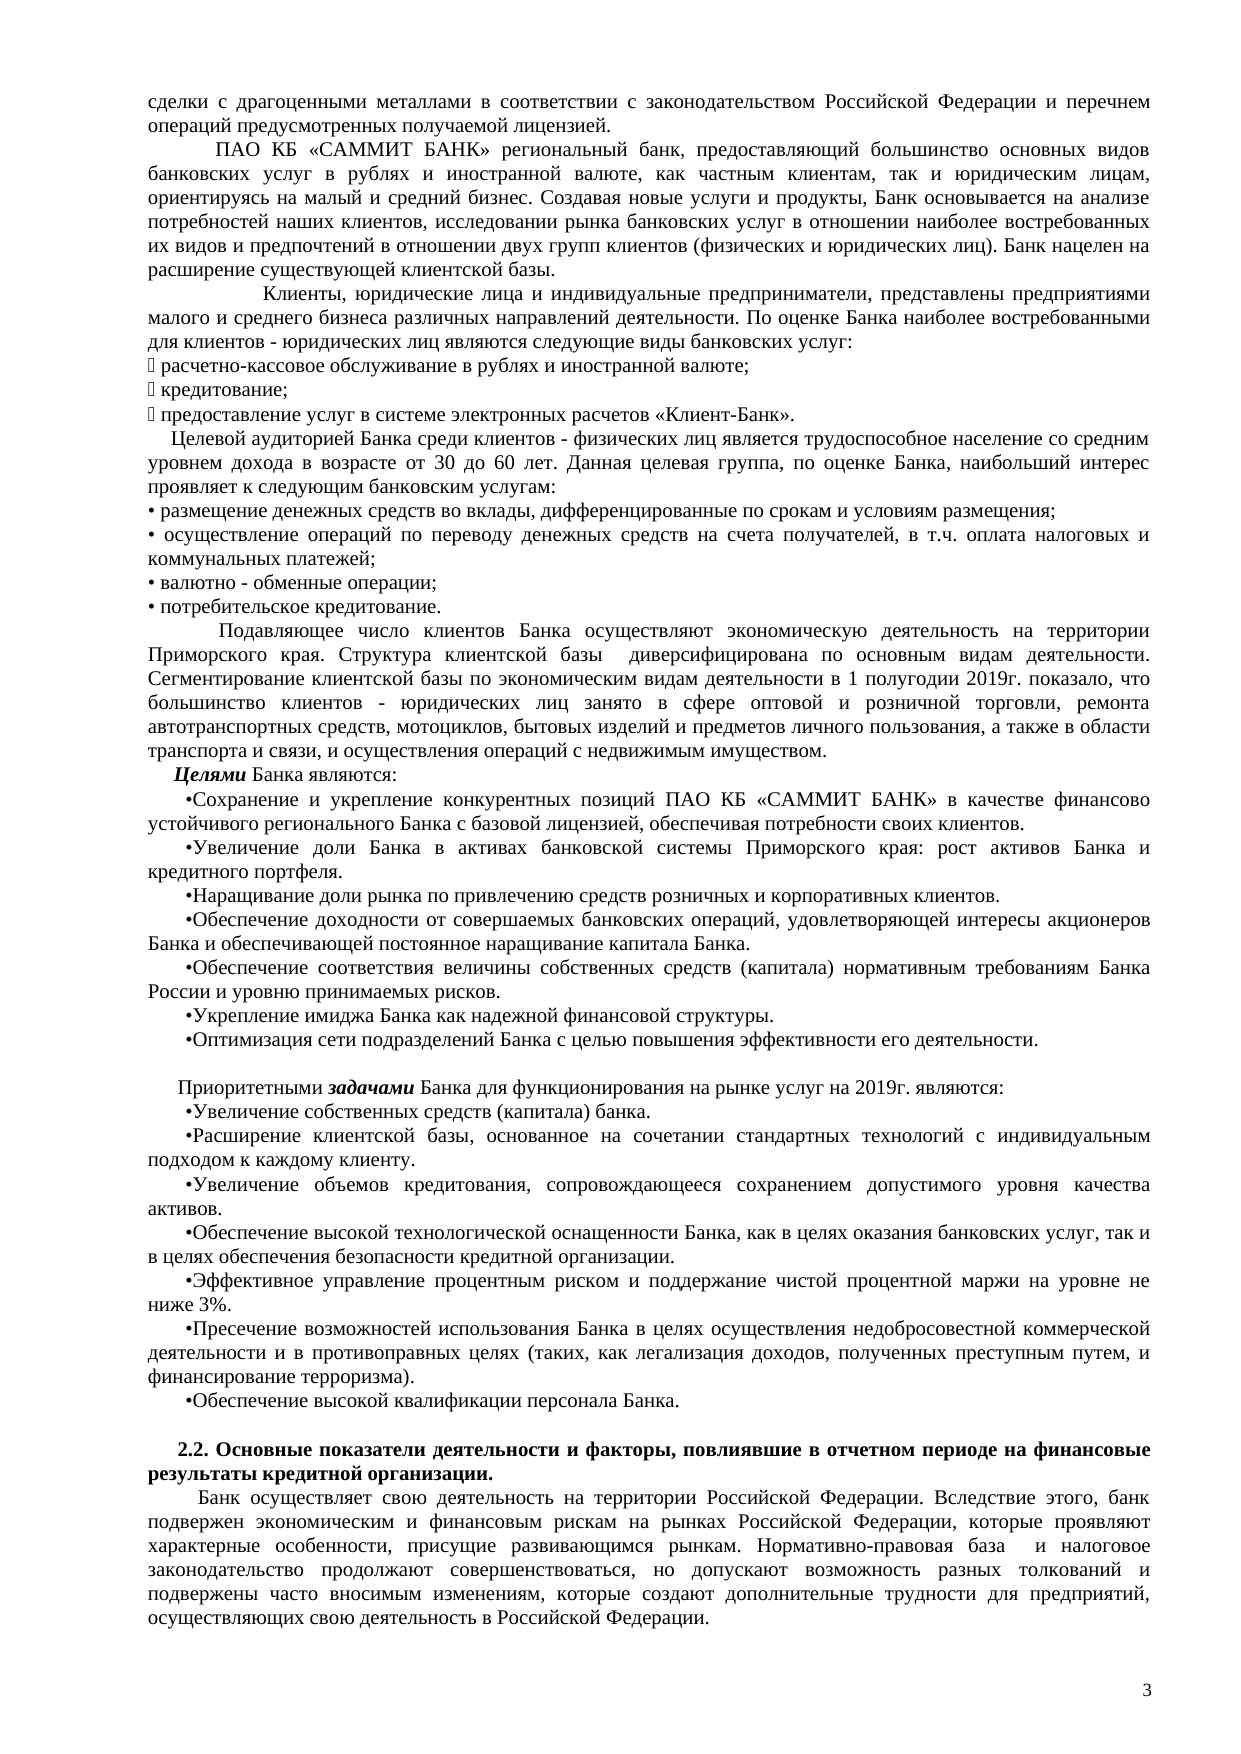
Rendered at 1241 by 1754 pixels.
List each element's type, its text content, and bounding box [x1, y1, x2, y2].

text •Обеспечение высокой квалификации персонала Банка. [148, 1388, 1152, 1412]
text •Укрепление имиджа Банка как надежной финансовой структуры. [148, 1003, 1152, 1027]
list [148, 89, 1152, 137]
text • осуществление операций по переводу денежных средств на счета получателей, в т.ч. оплата налоговых и коммунальных платежей; [148, 522, 1152, 570]
text •Увеличение собственных средств (капитала) банка. [148, 1099, 1152, 1123]
text ПАО КБ «САММИТ БАНК» региональный банк, предоставляющий большинство основных видов банковских услуг в рублях и иностранной валюте, как частным клиентам, так и юридическим лицам, ориентируясь на малый и средний бизнес. Создавая новые услуги и продукты, Банк основывается на анализе потребностей наших клиентов, исследовании рынка банковских услуг в отношении наиболее востребованных их видов и предпочтений в отношении двух групп клиентов (физических и юридических лиц). Банк нацелен на расширение существующей клиентской базы. [148, 137, 1152, 281]
text кредитование; [148, 377, 1152, 401]
text •Наращивание доли рынка по привлечению средств розничных и корпоративных клиентов. [148, 883, 1152, 907]
text Клиенты, юридические лица и индивидуальные предприниматели, представлены предприятиями малого и среднего бизнеса различных направлений деятельности. По оценке Банка наиболее востребованными для клиентов - юридических лиц являются следующие виды банковских услуг: [148, 281, 1152, 353]
text Целями Банка являются: [148, 762, 1152, 786]
text •Эффективное управление процентным риском и поддержание чистой процентной маржи на уровне не ниже 3%. [148, 1268, 1152, 1316]
text • потребительское кредитование. [148, 594, 1152, 618]
text •Сохранение и укрепление конкурентных позиций ПАО КБ «САММИТ БАНК» в качестве финансово устойчивого регионального Банка с базовой лицензией, обеспечивая потребности своих клиентов. [148, 786, 1152, 834]
text Целевой аудиторией Банка среди клиентов - физических лиц является трудоспособное население со средним уровнем дохода в возрасте от 30 до 60 лет. Данная целевая группа, по оценке Банка, наибольший интерес проявляет к следующим банковским услугам: [148, 426, 1152, 498]
text • валютно - обменные операции; [148, 570, 1152, 594]
text •Увеличение доли Банка в активах банковской системы Приморского края: рост активов Банка и кредитного портфеля. [148, 834, 1152, 883]
text •Обеспечение высокой технологической оснащенности Банка, как в целях оказания банковских услуг, так и в целях обеспечения безопасности кредитной организации. [148, 1219, 1152, 1268]
text Подавляющее число клиентов Банка осуществляют экономическую деятельность на территории Приморского края. Структура клиентской базы диверсифицирована по основным видам деятельности. Сегментирование клиентской базы по экономическим видам деятельности в 1 полугодии 2019г. показало, что большинство клиентов - юридических лиц занято в сфере оптовой и розничной торговли, ремонта автотранспортных средств, мотоциклов, бытовых изделий и предметов личного пользования, а также в области транспорта и связи, и осуществления операций с недвижимым имуществом. [148, 618, 1152, 762]
text расчетно-кассовое обслуживание в рублях и иностранной валюте; [148, 353, 1152, 377]
text •Обеспечение доходности от совершаемых банковских операций, удовлетворяющей интересы акционеров Банка и обеспечивающей постоянное наращивание капитала Банка. [148, 907, 1152, 955]
text •Увеличение объемов кредитования, сопровождающееся сохранением допустимого уровня качества активов. [148, 1171, 1152, 1219]
text • размещение денежных средств во вклады, дифференцированные по срокам и условиям размещения; [148, 498, 1152, 522]
text Банк осуществляет свою деятельность на территории Российской Федерации. Вследствие этого, банк подвержен экономическим и финансовым рискам на рынках Российской Федерации, которые проявляют характерные особенности, присущие развивающимся рынкам. Нормативно-правовая база и налоговое законодательство продолжают совершенствоваться, но допускают возможность разных толкований и подвержены часто вносимым изменениям, которые создают дополнительные трудности для предприятий, осуществляющих свою деятельность в Российской Федерации. [148, 1485, 1152, 1629]
text •Пресечение возможностей использования Банка в целях осуществления недобросовестной коммерческой деятельности и в противоправных целях (таких, как легализация доходов, полученных преступным путем, и финансирование терроризма). [148, 1316, 1152, 1388]
text Приоритетными задачами Банка для функционирования на рынке услуг на 2019г. являются: [148, 1075, 1152, 1099]
text •Расширение клиентской базы, основанное на сочетании стандартных технологий с индивидуальным подходом к каждому клиенту. [148, 1123, 1152, 1171]
text 2.2. Основные показатели деятельности и факторы, повлиявшие в отчетном периоде на финансовые результаты кредитной организации. [148, 1436, 1152, 1485]
text •Оптимизация сети подразделений Банка с целью повышения эффективности его деятельности. [148, 1027, 1152, 1051]
text предоставление услуг в системе электронных расчетов «Клиент-Банк». [148, 401, 1152, 426]
text •Обеспечение соответствия величины собственных средств (капитала) нормативным требованиям Банка России и уровню принимаемых рисков. [148, 955, 1152, 1003]
